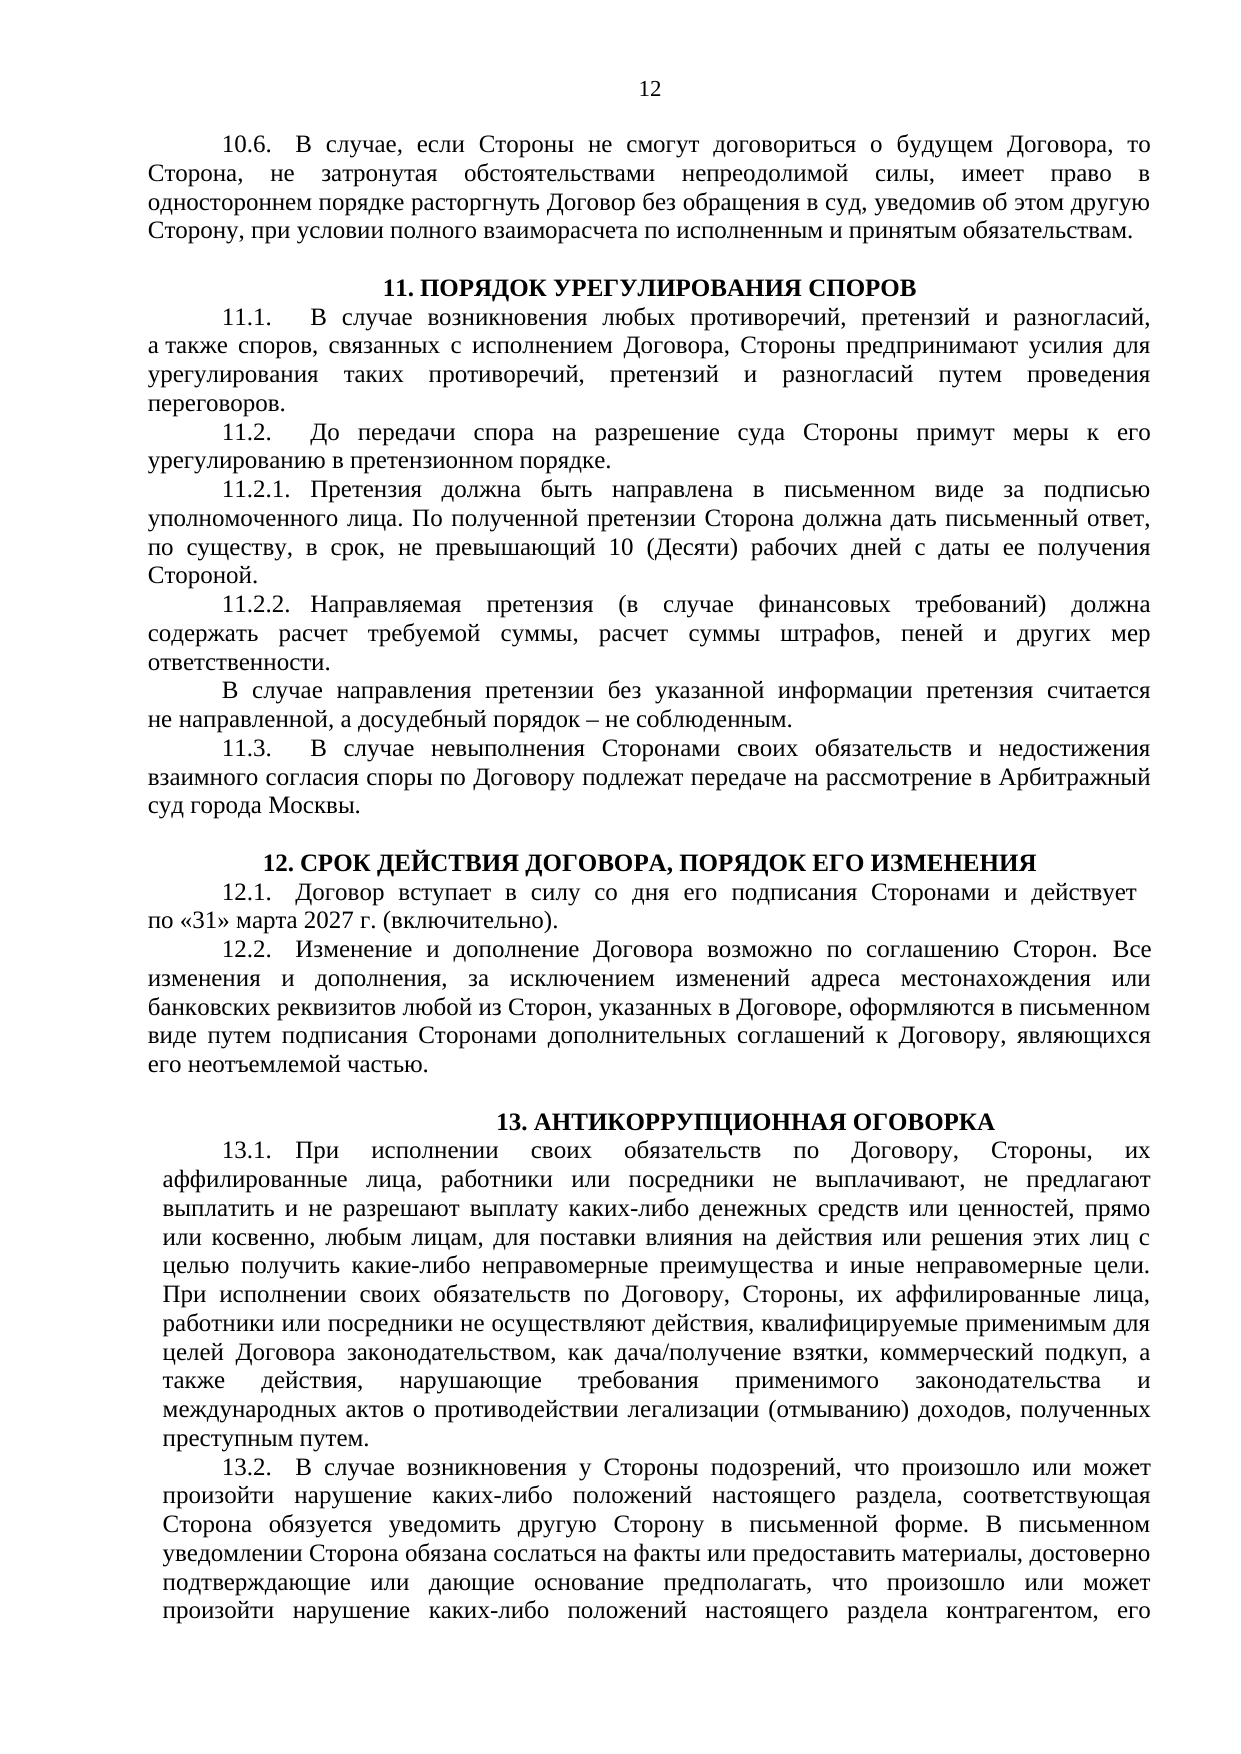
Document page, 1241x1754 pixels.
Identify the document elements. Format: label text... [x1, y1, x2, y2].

list АНТИКОРРУПЦИОННАЯ ОГОВОРКА [340, 1107, 1152, 1136]
list Изменение и дополнение Договора возможно по соглашению Сторон. Все изменения и дополнения, за исключением изменений адреса местонахождения или банковских реквизитов любой из Сторон, указанных в Договоре, оформляются в письменном виде путем подписания Сторонами дополнительных соглашений к Договору, являющихся его неотъемлемой частью. [148, 934, 1152, 1078]
list До передачи спора на разрешение суда Стороны примут меры к его урегулированию в претензионном порядке. [148, 417, 1152, 474]
subtitle Срок действия Договора, порядок его изменения [148, 848, 1152, 877]
text В случае направления претензии без указанной информации претензия считается не направленной, а досудебный порядок – не соблюденным. [148, 676, 1152, 733]
list В случае возникновения любых противоречий, претензий и разногласий, а также споров, связанных с исполнением Договора, Стороны предпринимают усилия для урегулирования таких противоречий, претензий и разногласий путем проведения переговоров. [148, 302, 1152, 417]
list Направляемая претензия (в случае финансовых требований) должна содержать расчет требуемой суммы, расчет суммы штрафов, пеней и других мер ответственности. [148, 589, 1152, 676]
subtitle Порядок урегулирования споров [148, 273, 1152, 302]
list Договор вступает в силу со дня его подписания Сторонами и действует по «31» марта 2027 г. (включительно). [148, 877, 1152, 934]
list В случае невыполнения Сторонами своих обязательств и недостижения взаимного согласия споры по Договору подлежат передаче на рассмотрение в Арбитражный суд города Москвы. [148, 733, 1152, 819]
list При исполнении своих обязательств по Договору, Стороны, их аффилированные лица, работники или посредники не выплачивают, не предлагают выплатить и не разрешают выплату каких-либо денежных средств или ценностей, прямо или косвенно, любым лицам, для поставки влияния на действия или решения этих лиц с целью получить какие-либо неправомерные преимущества и иные неправомерные цели. При исполнении своих обязательств по Договору, Стороны, их аффилированные лица, работники или посредники не осуществляют действия, квалифицируемые применимым для целей Договора законодательством, как дача/получение взятки, коммерческий подкуп, а также действия, нарушающие требования применимого законодательства и международных актов о противодействии легализации (отмыванию) доходов, полученных преступным путем. [162, 1136, 1152, 1452]
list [162, 1452, 1152, 1624]
list В случае, если Стороны не смогут договориться о будущем Договора, то Сторона, не затронутая обстоятельствами непреодолимой силы, имеет право в одностороннем порядке расторгнуть Договор без обращения в суд, уведомив об этом другую Сторону, при условии полного взаиморасчета по исполненным и принятым обязательствам. [148, 129, 1152, 244]
list Претензия должна быть направлена в письменном виде за подписью уполномоченного лица. По полученной претензии Сторона должна дать письменный ответ, по существу, в срок, не превышающий 10 (Десяти) рабочих дней с даты ее получения Стороной. [148, 474, 1152, 589]
